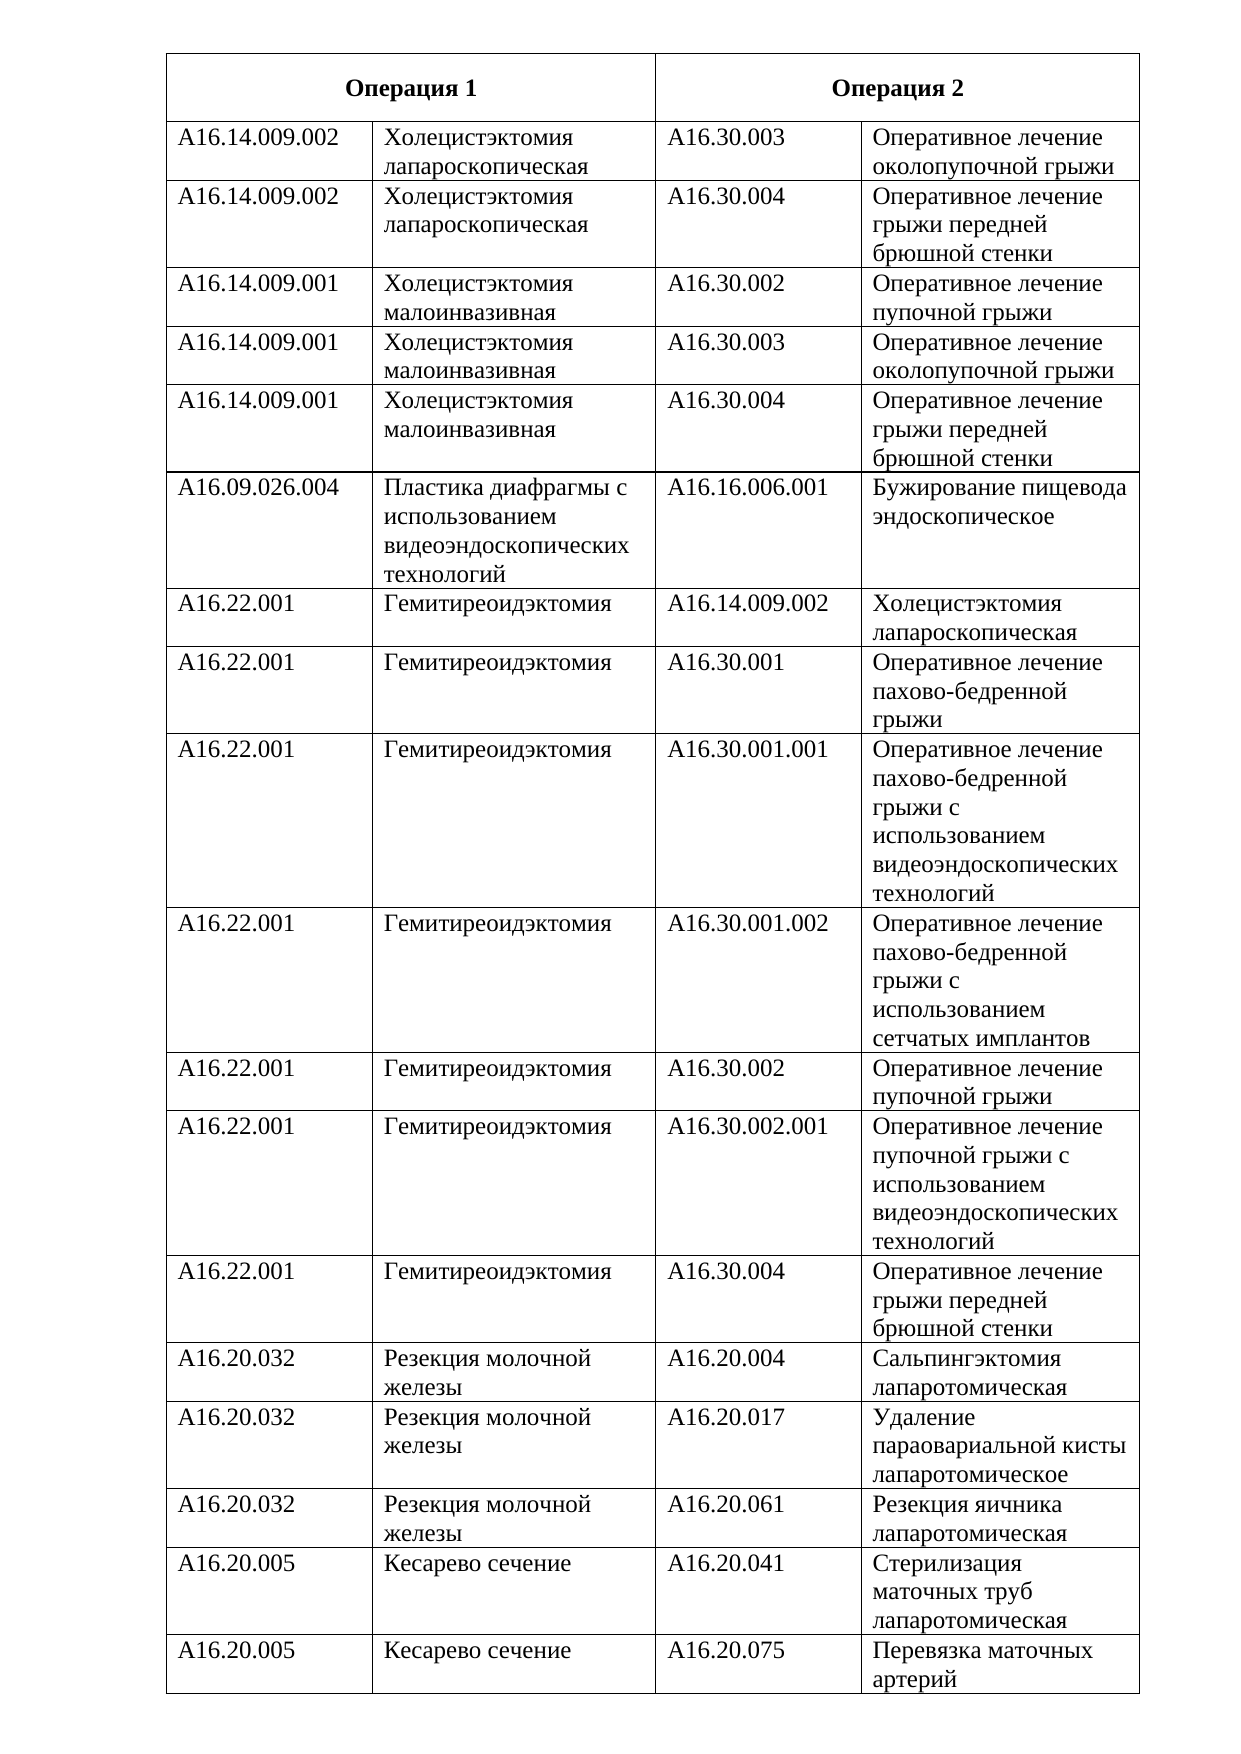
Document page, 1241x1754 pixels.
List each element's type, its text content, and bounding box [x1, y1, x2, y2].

table_cell A16.30.002 [656, 1053, 861, 1110]
table_cell A16.30.001.001 [656, 734, 861, 907]
table_cell Резекция молочной железы [373, 1489, 655, 1547]
table_cell Гемитиреоидэктомия [373, 908, 655, 1052]
table_cell A16.20.041 [656, 1548, 861, 1634]
table_cell Оперативное лечение околопупочной грыжи [862, 122, 1139, 180]
table_cell Резекция молочной железы [373, 1343, 655, 1401]
table_cell A16.22.001 [167, 589, 372, 646]
table_cell A16.14.009.002 [167, 181, 372, 267]
table_cell Резекция молочной железы [373, 1402, 655, 1488]
table_cell Гемитиреоидэктомия [373, 734, 655, 907]
table_cell A16.30.001.002 [656, 908, 861, 1052]
table_cell Холецистэктомия малоинвазивная [373, 385, 655, 471]
table_cell A16.20.032 [167, 1489, 372, 1547]
table_cell A16.30.001 [656, 647, 861, 733]
table_cell A16.30.002 [656, 268, 861, 326]
table_cell A16.30.003 [656, 122, 861, 180]
table_cell Гемитиреоидэктомия [373, 589, 655, 646]
table_cell A16.20.004 [656, 1343, 861, 1401]
table_cell A16.30.002.001 [656, 1111, 861, 1255]
table_cell A16.14.009.002 [167, 122, 372, 180]
table_cell A16.30.004 [656, 1256, 861, 1342]
table_cell Кесарево сечение [373, 1548, 655, 1634]
table_cell A16.20.032 [167, 1402, 372, 1488]
table_cell A16.20.005 [167, 1635, 372, 1692]
table_cell Оперативное лечение пупочной грыжи с использованием видеоэндоскопических технологий [862, 1111, 1139, 1255]
table_cell Резекция яичника лапаротомическая [862, 1489, 1139, 1547]
table_cell A16.22.001 [167, 647, 372, 733]
table_header Операция 1 [167, 54, 655, 121]
table_cell Пластика диафрагмы с использованием видеоэндоскопических технологий [373, 473, 655, 587]
table_cell Оперативное лечение грыжи передней брюшной стенки [862, 385, 1139, 471]
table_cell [862, 181, 1139, 267]
table_cell Оперативное лечение грыжи передней брюшной стенки [862, 1256, 1139, 1342]
table_cell Гемитиреоидэктомия [373, 647, 655, 733]
table_cell Холецистэктомия лапароскопическая [373, 181, 655, 267]
table_cell A16.14.009.002 [656, 589, 861, 646]
table_cell A16.22.001 [167, 734, 372, 907]
table_cell A16.16.006.001 [656, 473, 861, 587]
table_cell A16.30.004 [656, 385, 861, 471]
table_cell Оперативное лечение пахово-бедренной грыжи [862, 647, 1139, 733]
table_cell Оперативное лечение пахово-бедренной грыжи с использованием видеоэндоскопических технологий [862, 734, 1139, 907]
table_cell A16.09.026.004 [167, 473, 372, 587]
table_cell Холецистэктомия лапароскопическая [862, 589, 1139, 646]
table_cell Оперативное лечение околопупочной грыжи [862, 327, 1139, 384]
table_cell A16.20.075 [656, 1635, 861, 1692]
table_cell Оперативное лечение пупочной грыжи [862, 1053, 1139, 1110]
table_cell A16.30.004 [656, 181, 861, 267]
table_cell Кесарево сечение [373, 1635, 655, 1692]
table_cell A16.20.061 [656, 1489, 861, 1547]
table_cell Оперативное лечение пахово-бедренной грыжи с использованием сетчатых имплантов [862, 908, 1139, 1052]
table_cell Холецистэктомия малоинвазивная [373, 327, 655, 384]
table_cell A16.22.001 [167, 1256, 372, 1342]
table_cell Оперативное лечение пупочной грыжи [862, 268, 1139, 326]
table_header Операция 2 [656, 54, 1139, 121]
table_cell A16.20.032 [167, 1343, 372, 1401]
table_cell Гемитиреоидэктомия [373, 1053, 655, 1110]
table_cell A16.22.001 [167, 908, 372, 1052]
table_cell A16.14.009.001 [167, 327, 372, 384]
table_cell Стерилизация маточных труб лапаротомическая [862, 1548, 1139, 1634]
table_cell A16.22.001 [167, 1111, 372, 1255]
table_cell Гемитиреоидэктомия [373, 1256, 655, 1342]
table_cell A16.20.017 [656, 1402, 861, 1488]
table_cell A16.20.005 [167, 1548, 372, 1634]
table_cell Гемитиреоидэктомия [373, 1111, 655, 1255]
table_cell A16.14.009.001 [167, 268, 372, 326]
table_cell A16.14.009.001 [167, 385, 372, 471]
table_cell Бужирование пищевода эндоскопическое [862, 473, 1139, 587]
table_cell Холецистэктомия малоинвазивная [373, 268, 655, 326]
table_cell Удаление параовариальной кисты лапаротомическое [862, 1402, 1139, 1488]
table_cell Перевязка маточных артерий [862, 1635, 1139, 1692]
table_cell A16.30.003 [656, 327, 861, 384]
table_cell A16.22.001 [167, 1053, 372, 1110]
table_cell Сальпингэктомия лапаротомическая [862, 1343, 1139, 1401]
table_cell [373, 122, 655, 180]
